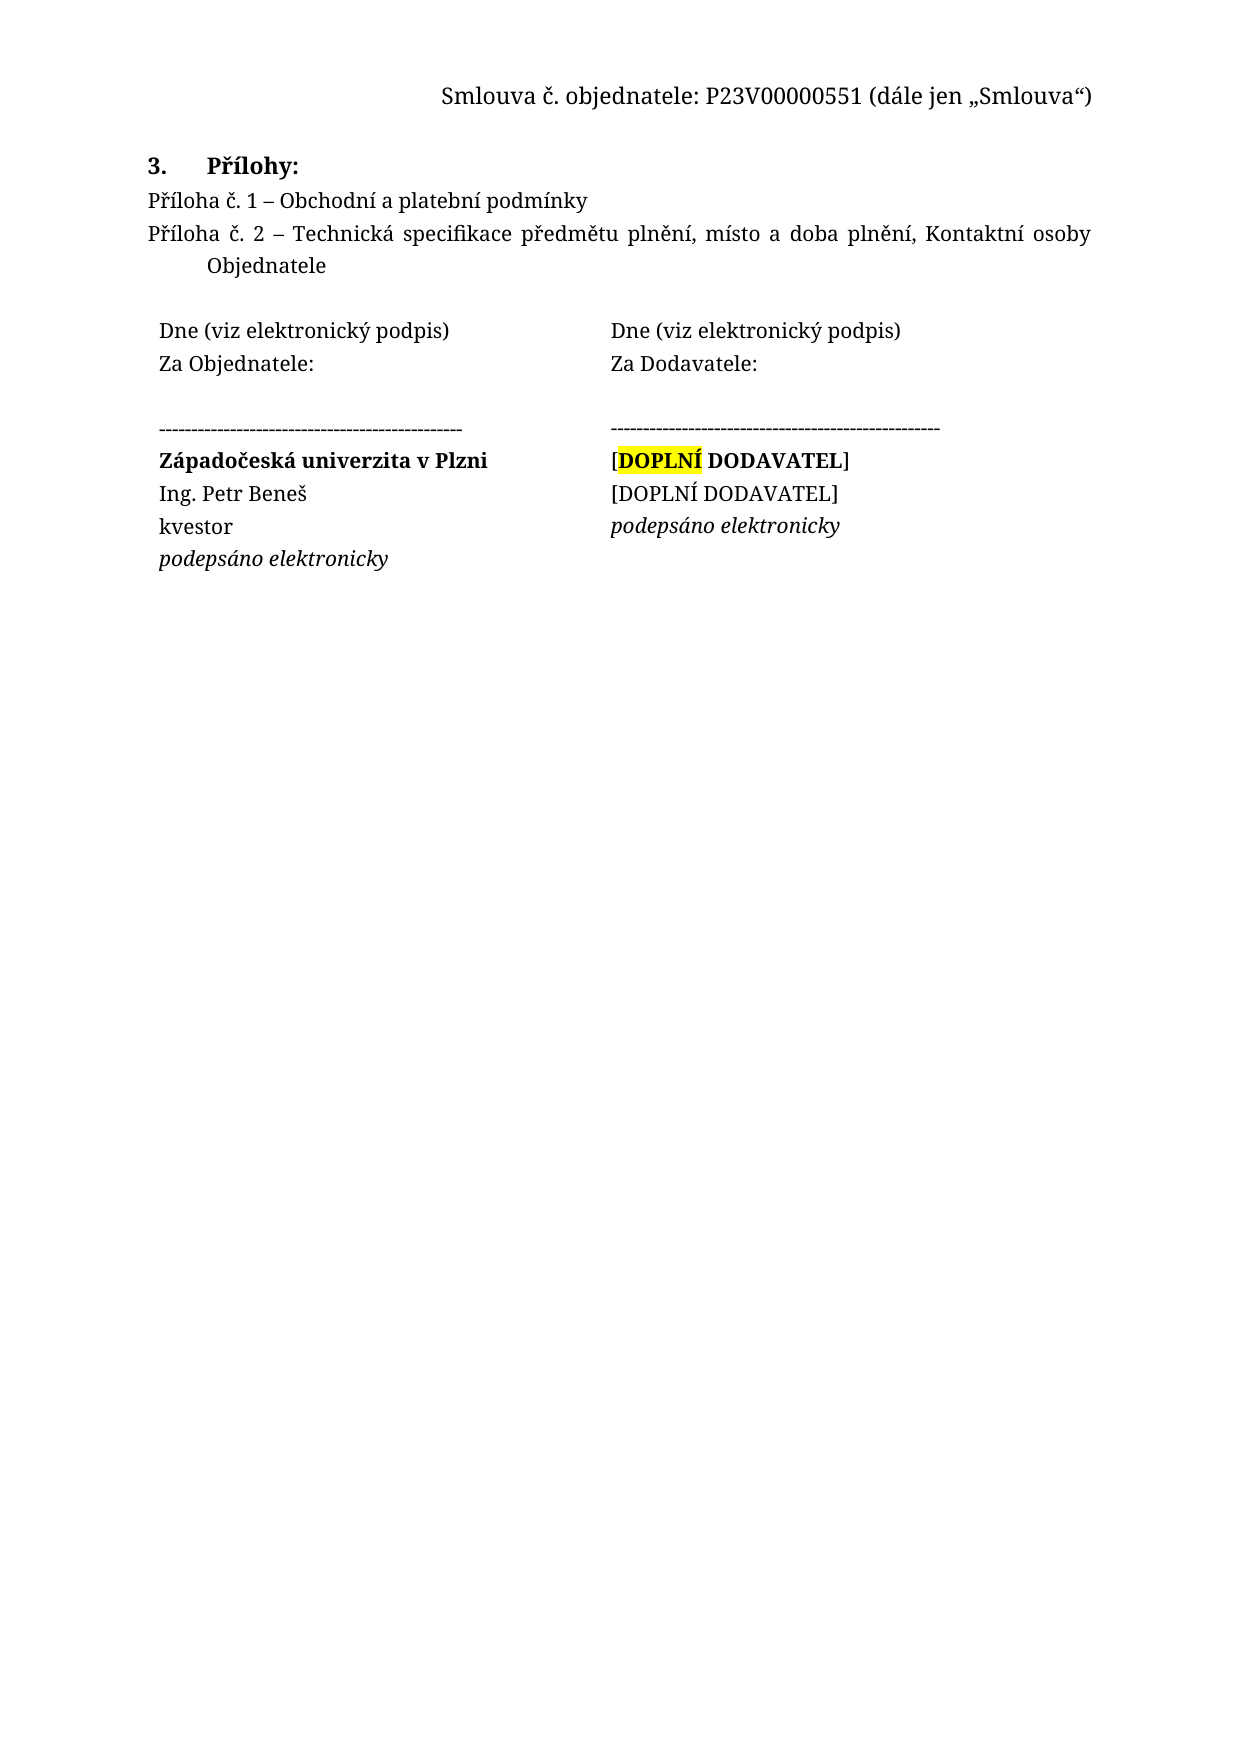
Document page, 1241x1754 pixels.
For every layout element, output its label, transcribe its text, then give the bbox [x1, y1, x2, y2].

table_header Dne (viz elektronický podpis) Za Objednatele: ----------------------------------------------- Západočeská univerzita v Plzni Ing. Petr Beneš kvestor podepsáno elektronicky [148, 316, 599, 577]
table_header Dne (viz elektronický podpis) Za Dodavatele: --------------------------------------------------- [DOPLNÍ DODAVATEL] [DOPLNÍ DODAVATEL] podepsáno elektronicky [599, 316, 1051, 577]
text Příloha č. 1 – Obchodní a platební podmínky [148, 186, 1093, 214]
text Příloha č. 2 – Technická specifikace předmětu plnění, místo a doba plnění, Kontaktní osoby Objednatele [148, 219, 1093, 280]
list Přílohy: [148, 150, 1093, 181]
